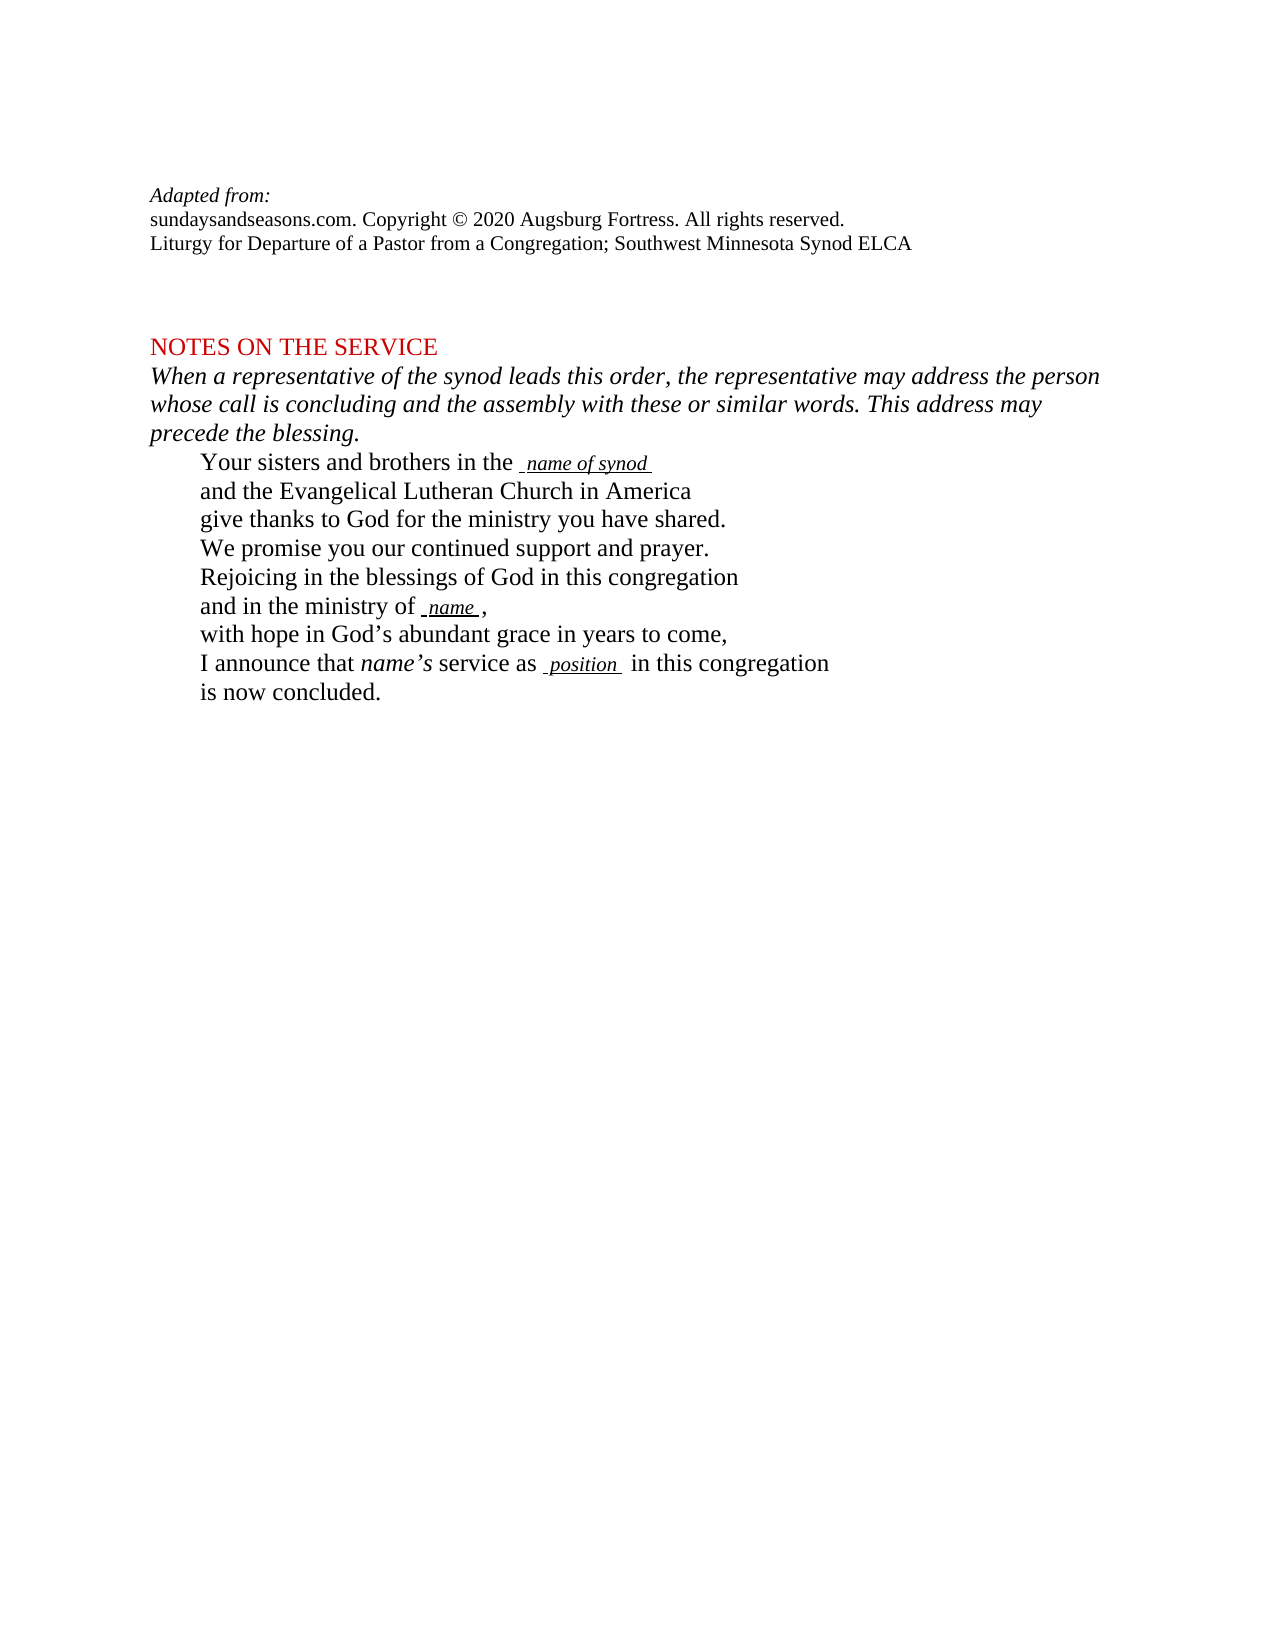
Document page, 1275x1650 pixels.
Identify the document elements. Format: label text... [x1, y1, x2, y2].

text NOTES ON THE SERVICE [150, 332, 1125, 361]
text Your sisters and brothers in the name of synod [150, 447, 1125, 476]
text Adapted from: [150, 183, 1125, 207]
text When a representative of the synod leads this order, the representative may address the person whose call is concluding and the assembly with these or similar words. This address may precede the blessing. [150, 361, 1125, 447]
text I announce that name’s service as position in this congregation [150, 648, 1125, 677]
text give thanks to God for the ministry you have shared. [150, 504, 1125, 533]
text is now concluded. [150, 677, 1125, 706]
text with hope in God’s abundant grace in years to come, [150, 619, 1125, 648]
text Rejoicing in the blessings of God in this congregation [150, 562, 1125, 591]
text and the Evangelical Lutheran Church in America [150, 476, 1125, 504]
text and in the ministry of name , [150, 591, 1125, 619]
text sundaysandseasons.com. Copyright © 2020 Augsburg Fortress. All rights reserved. [150, 207, 1125, 231]
text Liturgy for Departure of a Pastor from a Congregation; Southwest Minnesota Synod ELCA [150, 231, 1125, 255]
text We promise you our continued support and prayer. [150, 533, 1125, 562]
